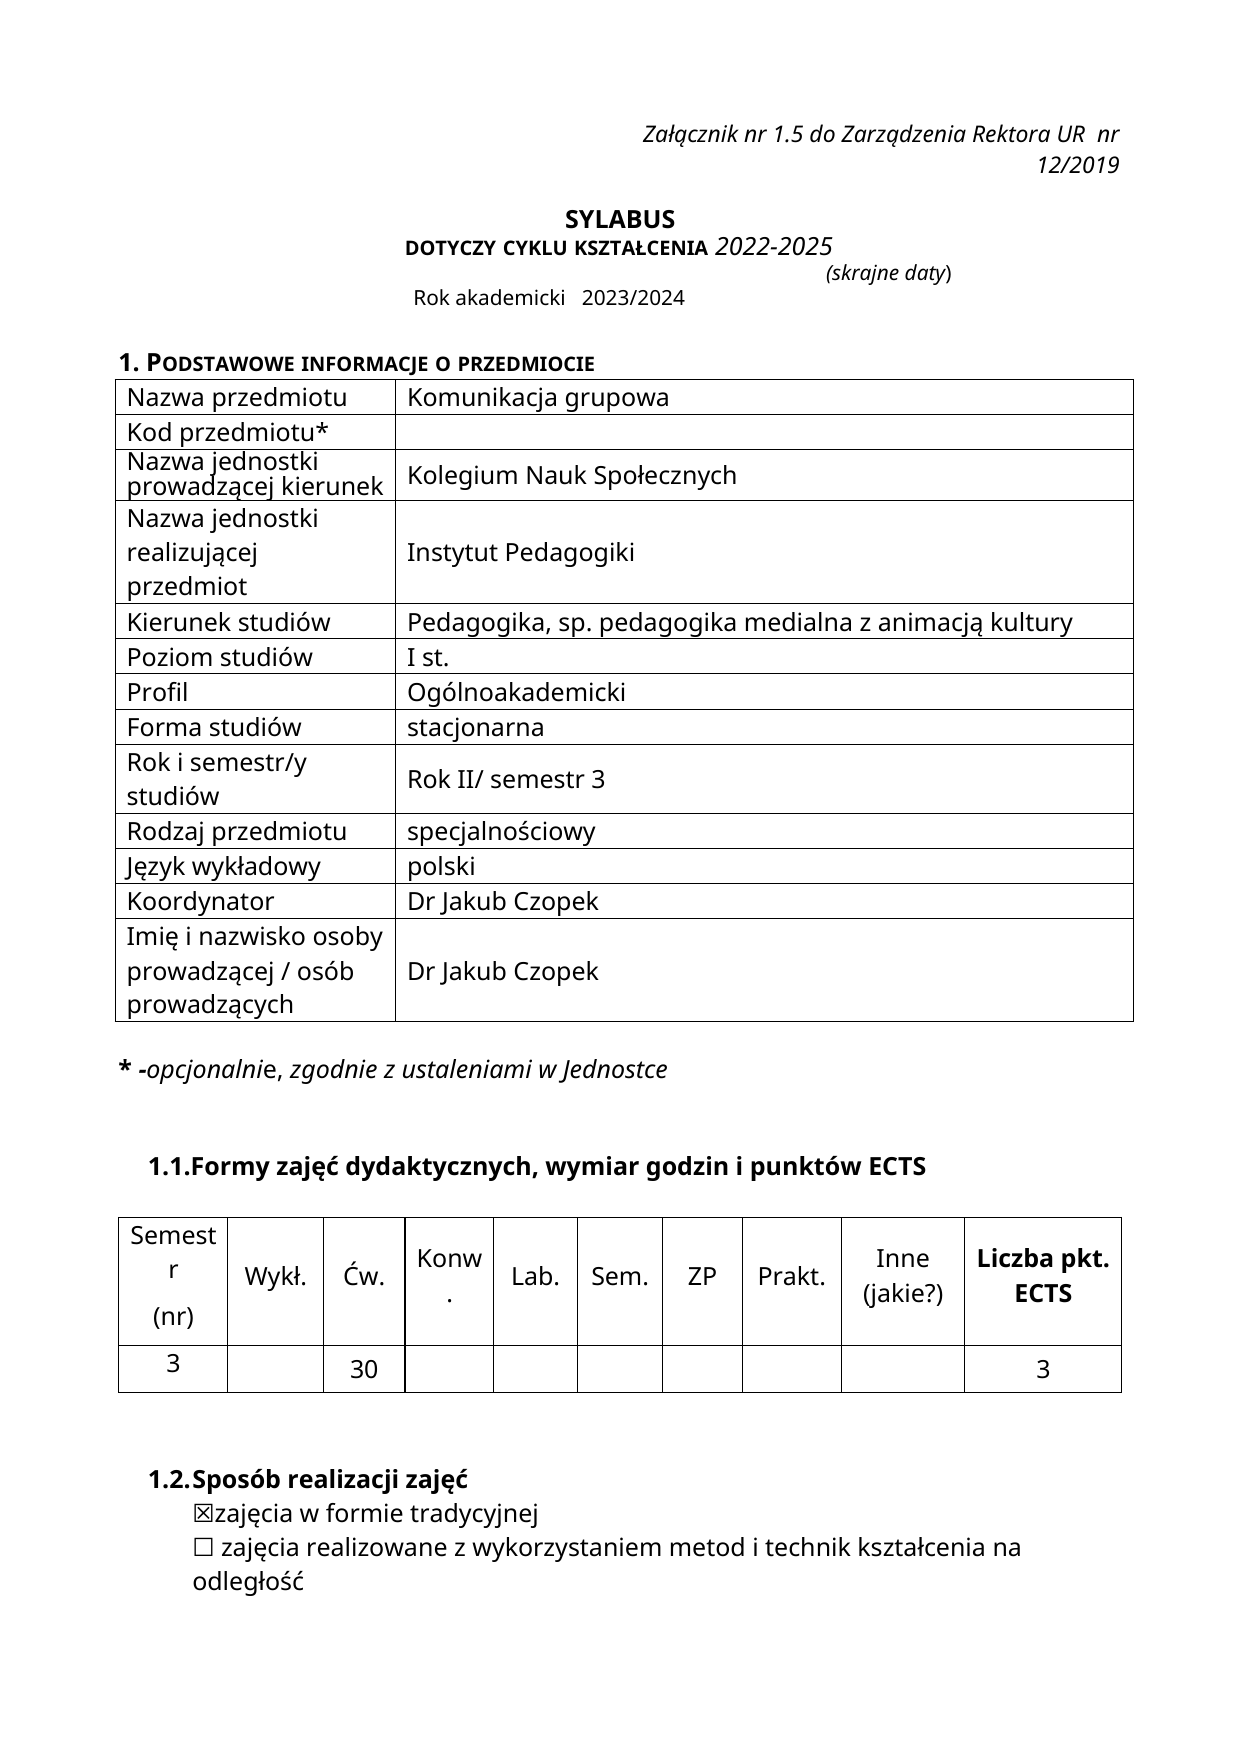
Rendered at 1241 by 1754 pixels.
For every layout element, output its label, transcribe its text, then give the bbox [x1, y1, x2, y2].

table_header ZP [663, 1218, 742, 1345]
table_cell 30 [324, 1346, 404, 1392]
table_header Liczba pkt. ECTS [965, 1218, 1121, 1345]
table_cell 3 [965, 1346, 1121, 1392]
table_cell Profil [116, 674, 395, 708]
table_cell [494, 1346, 577, 1392]
table_cell [663, 1346, 742, 1392]
text Rok akademicki 2023/2024 [118, 286, 1122, 311]
table_cell Dr Jakub Czopek [396, 919, 1133, 1021]
table_header Wykł. [228, 1218, 323, 1345]
table_header Semestr (nr) [119, 1218, 227, 1345]
text 1.1.Formy zajęć dydaktycznych, wymiar godzin i punktów ECTS [148, 1149, 1122, 1183]
table_cell Kod przedmiotu* [116, 415, 395, 449]
table_header Sem. [578, 1218, 662, 1345]
table_cell [842, 1346, 964, 1392]
table_cell I st. [396, 639, 1133, 673]
table_cell [228, 1346, 323, 1392]
table_header Ćw. [324, 1218, 404, 1345]
table_cell Dr Jakub Czopek [396, 884, 1133, 918]
table_cell Koordynator [116, 884, 395, 918]
table_cell [578, 1346, 662, 1392]
table_cell Pedagogika, sp. pedagogika medialna z animacją kultury [396, 604, 1133, 638]
table_cell Kierunek studiów [116, 604, 395, 638]
text dotyczy cyklu kształcenia 2022-2025 [118, 236, 1122, 261]
text Załącznik nr 1.5 do Zarządzenia Rektora UR nr 12/2019 [118, 118, 1122, 181]
table_cell stacjonarna [396, 710, 1133, 743]
text ☒zajęcia w formie tradycyjnej [192, 1496, 1122, 1529]
table_cell Nazwa jednostki prowadzącej kierunek [116, 450, 395, 500]
text 1. Podstawowe informacje o przedmiocie [118, 344, 1122, 379]
table_header Prakt. [743, 1218, 841, 1345]
text (skrajne daty) [118, 261, 1122, 286]
table_cell Rodzaj przedmiotu [116, 814, 395, 848]
table_cell Poziom studiów [116, 639, 395, 673]
text 1.2. Sposób realizacji zajęć [148, 1461, 1122, 1496]
table_cell specjalnościowy [396, 814, 1133, 848]
table_cell [396, 415, 1133, 449]
text ☐ zajęcia realizowane z wykorzystaniem metod i technik kształcenia na odległość [192, 1529, 1122, 1598]
table_cell Imię i nazwisko osoby prowadzącej / osób prowadzących [116, 919, 395, 1021]
table_cell Nazwa jednostki realizującej przedmiot [116, 501, 395, 603]
table_cell polski [396, 849, 1133, 883]
table_cell Ogólnoakademicki [396, 674, 1133, 708]
table_cell Instytut Pedagogiki [396, 501, 1133, 603]
table_header Konw. [406, 1218, 493, 1345]
table_cell Rok i semestr/y studiów [116, 745, 395, 813]
table_cell [406, 1346, 493, 1392]
table_header Nazwa przedmiotu [116, 380, 395, 414]
table_cell Kolegium Nauk Społecznych [396, 450, 1133, 500]
table_cell Rok II/ semestr 3 [396, 745, 1133, 813]
text * -opcjonalnie, zgodnie z ustaleniami w Jednostce [118, 1051, 1122, 1086]
text SYLABUS [118, 201, 1122, 236]
table_header Komunikacja grupowa [396, 380, 1133, 414]
table_cell Forma studiów [116, 710, 395, 743]
table_header Lab. [494, 1218, 577, 1345]
table_cell Język wykładowy [116, 849, 395, 883]
table_cell 3 [119, 1346, 227, 1392]
table_header Inne (jakie?) [842, 1218, 964, 1345]
table_cell [743, 1346, 841, 1392]
